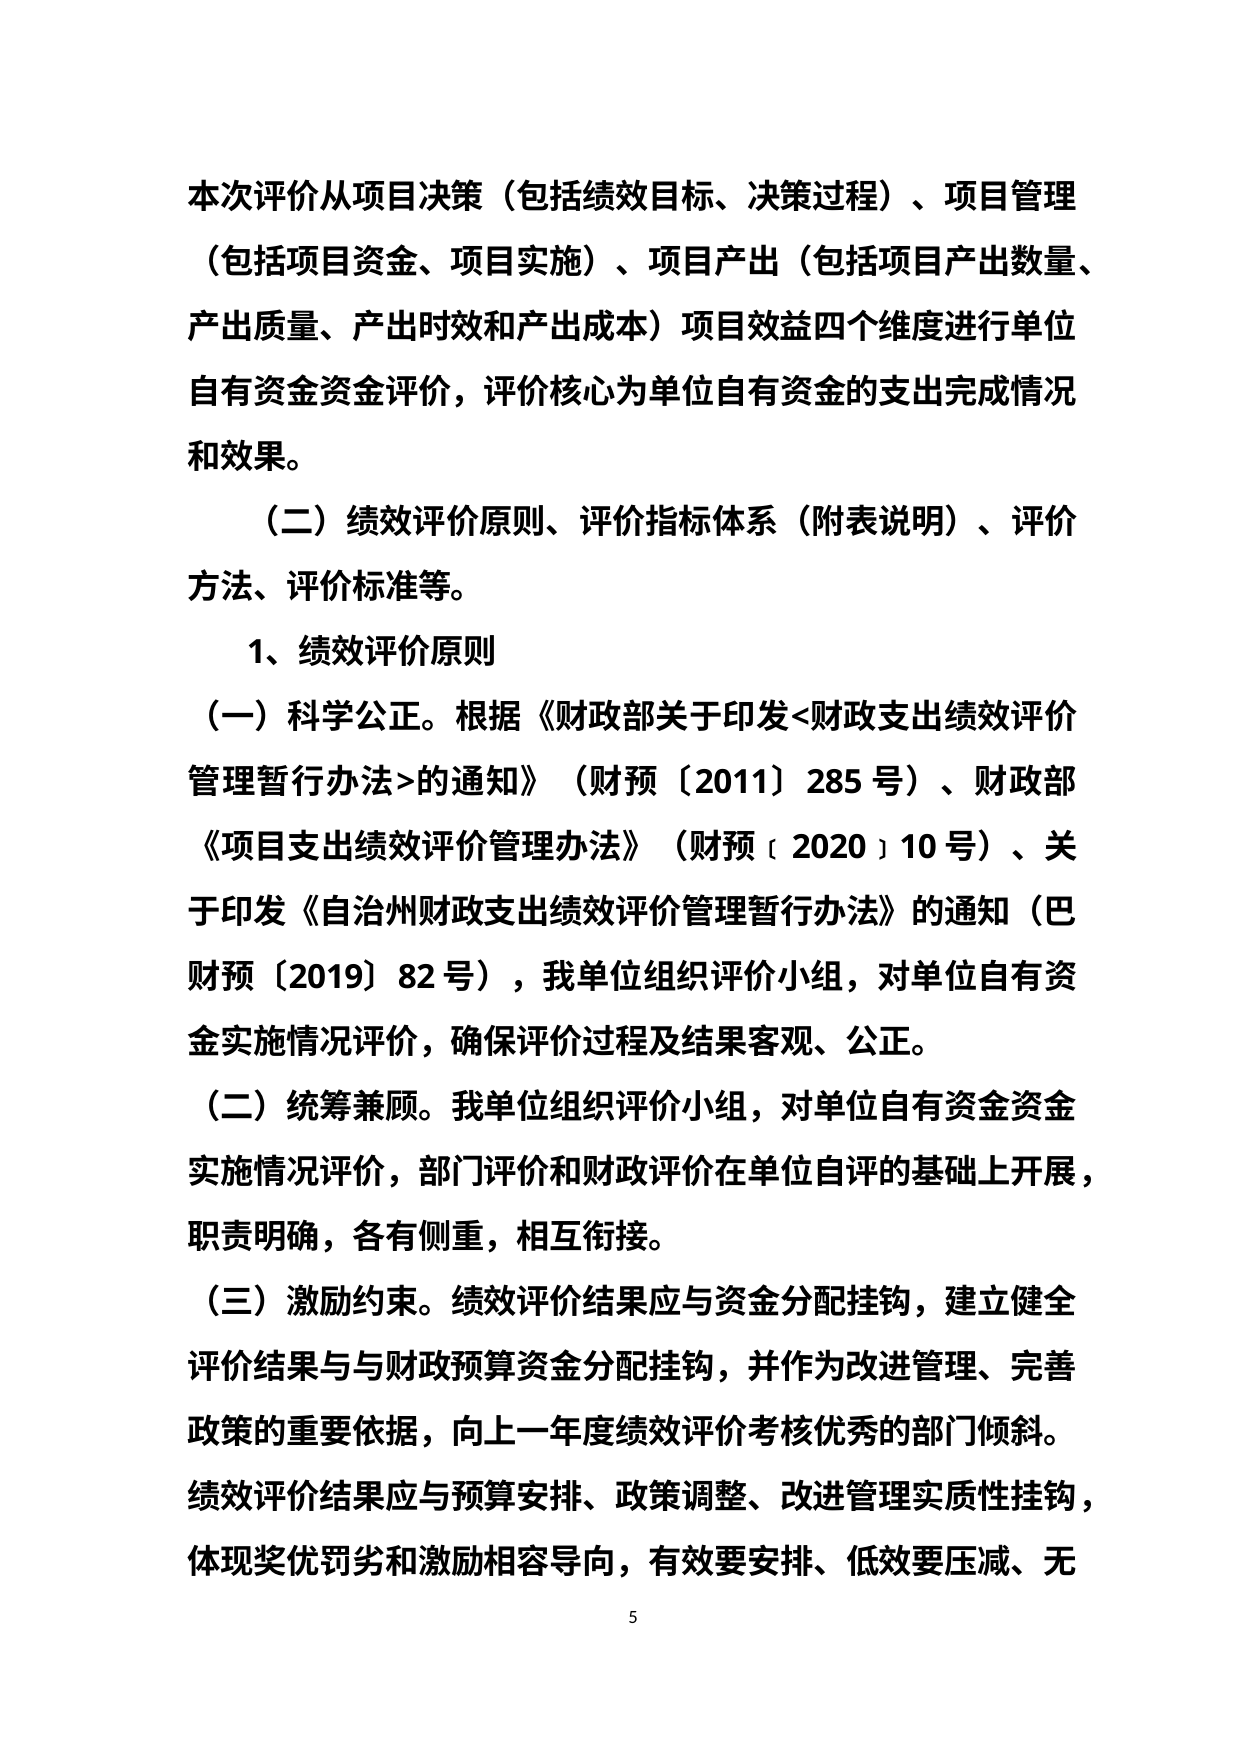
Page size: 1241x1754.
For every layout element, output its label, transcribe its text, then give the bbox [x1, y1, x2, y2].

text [187, 162, 1078, 487]
text （二）绩效评价原则、评价指标体系（附表说明）、评价方法、评价标准等。 [187, 487, 1078, 617]
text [187, 617, 1078, 1592]
